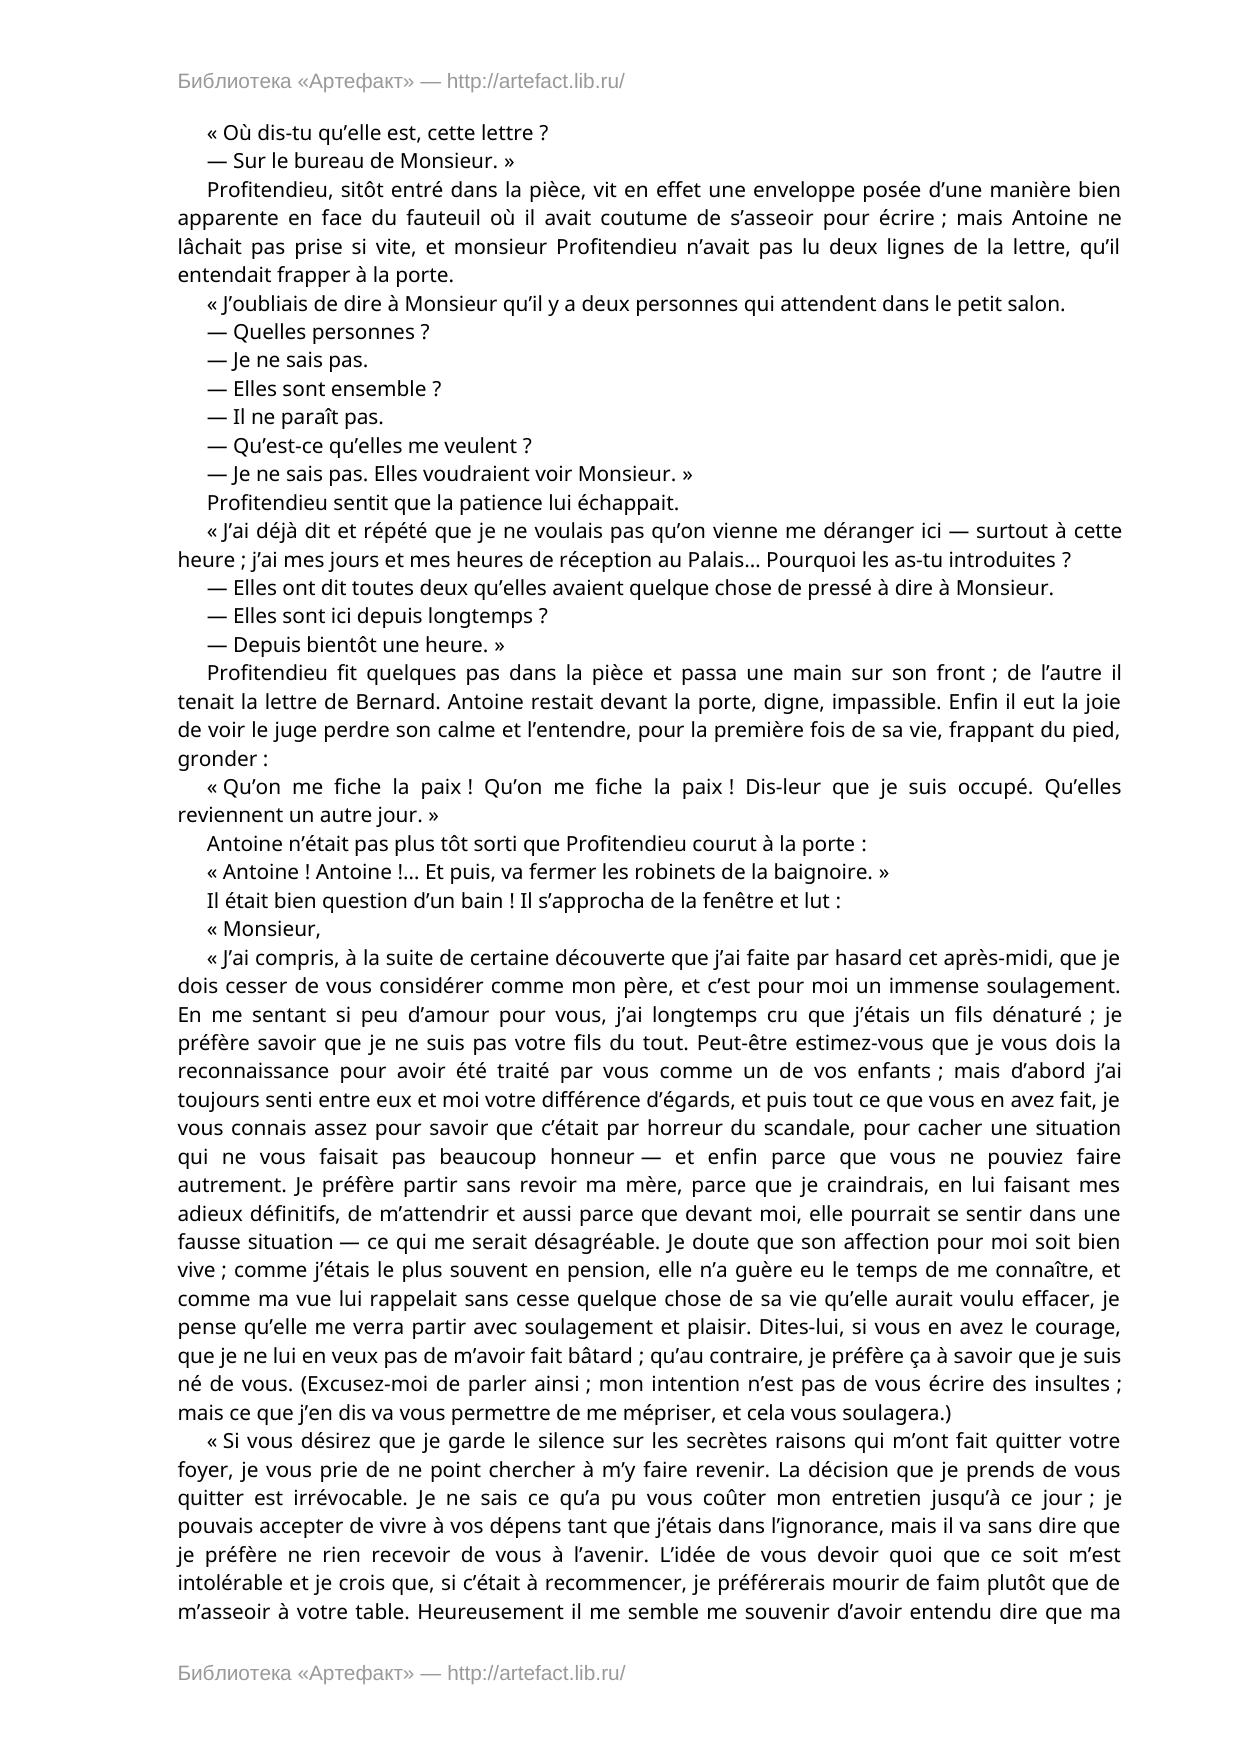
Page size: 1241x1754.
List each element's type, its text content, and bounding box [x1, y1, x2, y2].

text « Où dis-tu qu’elle est, cette lettre ? [177, 118, 1122, 147]
text « J’ai compris, à la suite de certaine découverte que j’ai faite par hasard cet après-midi, que je dois cesser de vous considérer comme mon père, et c’est pour moi un immense soulagement. En me sentant si peu d’amour pour vous, j’ai longtemps cru que j’étais un fils dénaturé ; je préfère savoir que je ne suis pas votre fils du tout. Peut-être estimez-vous que je vous dois la reconnaissance pour avoir été traité par vous comme un de vos enfants ; mais d’abord j’ai toujours senti entre eux et moi votre différence d’égards, et puis tout ce que vous en avez fait, je vous connais assez pour savoir que c’était par horreur du scandale, pour cacher une situation qui ne vous faisait pas beaucoup honneur — et enfin parce que vous ne pouviez faire autrement. Je préfère partir sans revoir ma mère, parce que je craindrais, en lui faisant mes adieux définitifs, de m’attendrir et aussi parce que devant moi, elle pourrait se sentir dans une fausse situation — ce qui me serait désagréable. Je doute que son affection pour moi soit bien vive ; comme j’étais le plus souvent en pension, elle n’a guère eu le temps de me connaître, et comme ma vue lui rappelait sans cesse quelque chose de sa vie qu’elle aurait voulu effacer, je pense qu’elle me verra partir avec soulagement et plaisir. Dites-lui, si vous en avez le courage, que je ne lui en veux pas de m’avoir fait bâtard ; qu’au contraire, je préfère ça à savoir que je suis né de vous. (Excusez-moi de parler ainsi ; mon intention n’est pas de vous écrire des insultes ; mais ce que j’en dis va vous permettre de me mépriser, et cela vous soulagera.) [177, 943, 1122, 1426]
text — Elles sont ensemble ? [177, 374, 1122, 402]
text — Je ne sais pas. Elles voudraient voir Monsieur. » [177, 459, 1122, 488]
text — Je ne sais pas. [177, 346, 1122, 374]
text Profitendieu, sitôt entré dans la pièce, vit en effet une enveloppe posée d’une manière bien apparente en face du fauteuil où il avait coutume de s’asseoir pour écrire ; mais Antoine ne lâchait pas prise si vite, et monsieur Profitendieu n’avait pas lu deux lignes de la lettre, qu’il entendait frapper à la porte. [177, 175, 1122, 289]
text Profitendieu sentit que la patience lui échappait. [177, 488, 1122, 516]
text Profitendieu fit quelques pas dans la pièce et passa une main sur son front ; de l’autre il tenait la lettre de Bernard. Antoine restait devant la porte, digne, impassible. Enfin il eut la joie de voir le juge perdre son calme et l’entendre, pour la première fois de sa vie, frappant du pied, gronder : [177, 658, 1122, 772]
text — Qu’est-ce qu’elles me veulent ? [177, 431, 1122, 459]
text — Quelles personnes ? [177, 317, 1122, 346]
text Antoine n’était pas plus tôt sorti que Profitendieu courut à la porte : [177, 829, 1122, 857]
text « Antoine ! Antoine !… Et puis, va fermer les robinets de la baignoire. » [177, 857, 1122, 886]
text — Depuis bientôt une heure. » [177, 630, 1122, 658]
text « J’oubliais de dire à Monsieur qu’il y a deux personnes qui attendent dans le petit salon. [177, 289, 1122, 317]
text — Elles ont dit toutes deux qu’elles avaient quelque chose de pressé à dire à Monsieur. [177, 573, 1122, 602]
text Il était bien question d’un bain ! Il s’approcha de la fenêtre et lut : [177, 886, 1122, 914]
text « Qu’on me fiche la paix ! Qu’on me fiche la paix ! Dis-leur que je suis occupé. Qu’elles reviennent un autre jour. » [177, 772, 1122, 829]
text « Monsieur, [177, 914, 1122, 943]
text « J’ai déjà dit et répété que je ne voulais pas qu’on vienne me déranger ici — surtout à cette heure ; j’ai mes jours et mes heures de réception au Palais… Pourquoi les as-tu introduites ? [177, 516, 1122, 573]
text — Elles sont ici depuis longtemps ? [177, 602, 1122, 630]
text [177, 1426, 1122, 1625]
text — Sur le bureau de Monsieur. » [177, 147, 1122, 175]
text — Il ne paraît pas. [177, 402, 1122, 431]
